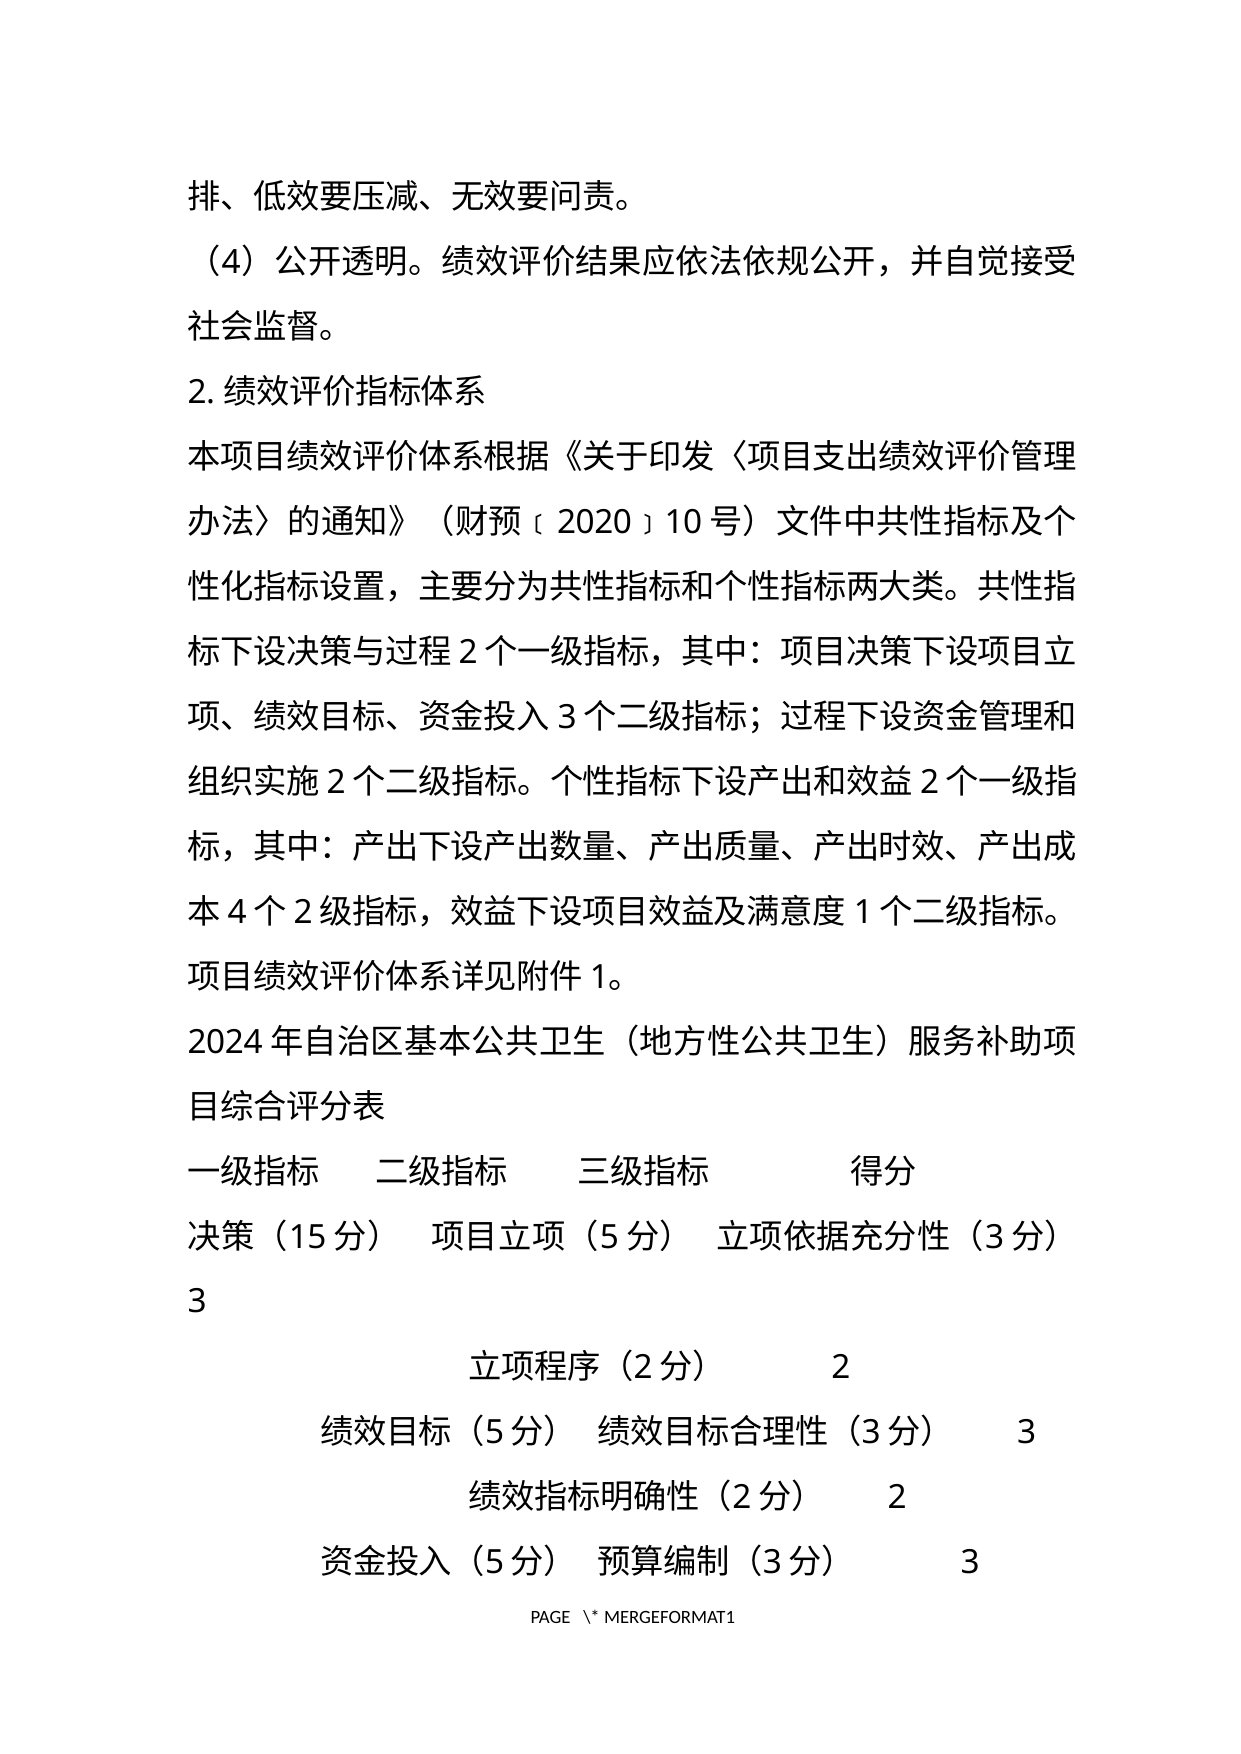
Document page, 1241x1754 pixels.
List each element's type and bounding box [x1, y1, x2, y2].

text [187, 162, 1078, 1592]
